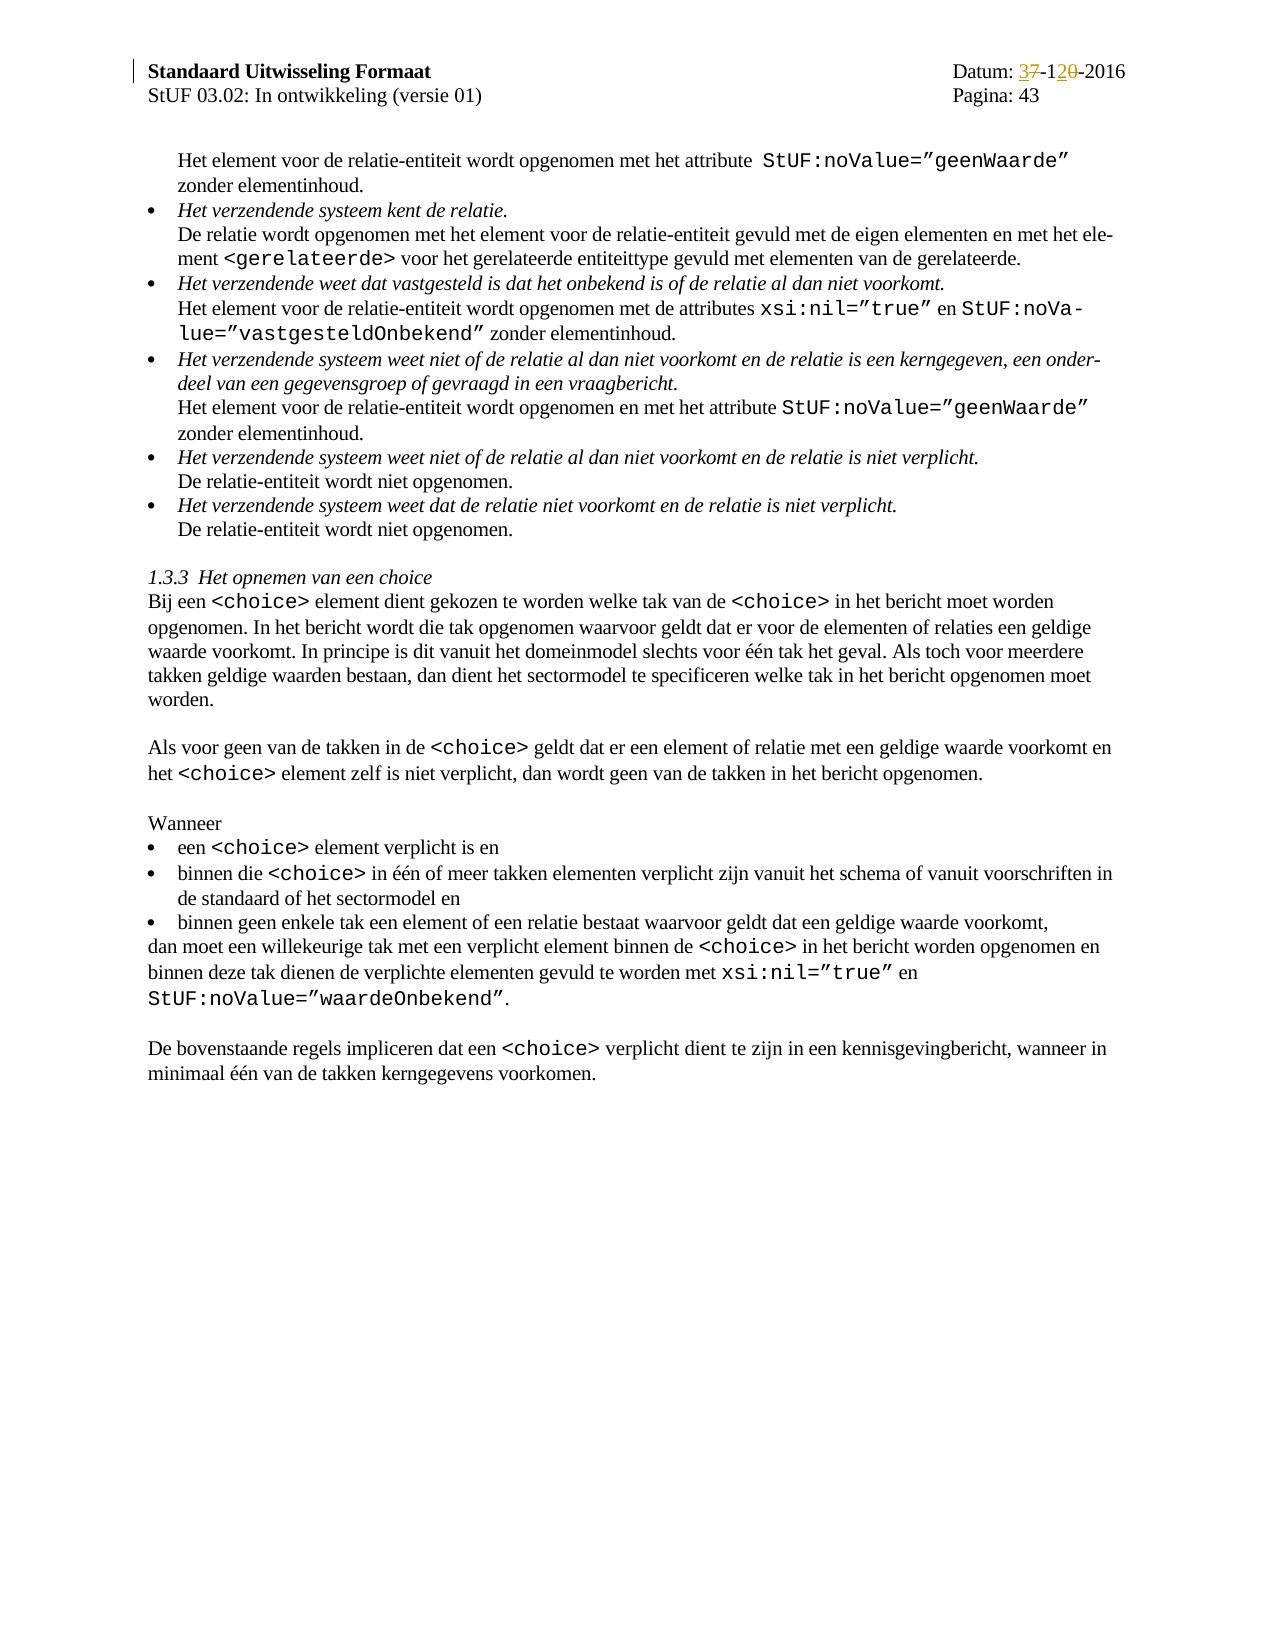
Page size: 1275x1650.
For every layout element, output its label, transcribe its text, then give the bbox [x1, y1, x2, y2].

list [148, 148, 1127, 197]
list Het verzendende weet dat vastgesteld is dat het onbekend is of de relatie al dan niet voorkomt. Het element voor de relatie-entiteit wordt opgenomen met de attributes xsi:nil=”true” en StUF:noValue=”vastgesteldOnbekend” zonder elementinhoud. [148, 271, 1127, 347]
subtitle Het opnemen van een choice [148, 565, 1127, 589]
list binnen geen enkele tak een element of een relatie bestaat waarvoor geldt dat een geldige waarde voorkomt, [148, 910, 1127, 934]
list Het verzendende systeem weet niet of de relatie al dan niet voorkomt en de relatie is niet verplicht. De relatie-entiteit wordt niet opgenomen. [148, 445, 1127, 493]
list een <choice> element verplicht is en [148, 835, 1127, 861]
text dan moet een willekeurige tak met een verplicht element binnen de <choice> in het bericht worden opgenomen en binnen deze tak dienen de verplichte elementen gevuld te worden met xsi:nil=”true” en StUF:noValue=”waardeOnbekend”. [148, 934, 1127, 1012]
list binnen die <choice> in één of meer takken elementen verplicht zijn vanuit het schema of vanuit voorschriften in de standaard of het sectormodel en [148, 861, 1127, 910]
text Als voor geen van de takken in de <choice> geldt dat er een element of relatie met een geldige waarde voorkomt en het <choice> element zelf is niet verplicht, dan wordt geen van de takken in het bericht opgenomen. [148, 735, 1127, 787]
text Wanneer [148, 811, 1127, 835]
text De bovenstaande regels impliceren dat een <choice> verplicht dient te zijn in een kennisgevingbericht, wanneer in minimaal één van de takken kerngegevens voorkomen. [148, 1036, 1127, 1085]
text Bij een <choice> element dient gekozen te worden welke tak van de <choice> in het bericht moet worden opgenomen. In het bericht wordt die tak opgenomen waarvoor geldt dat er voor de elementen of relaties een geldige waarde voorkomt. In principe is dit vanuit het domeinmodel slechts voor één tak het geval. Als toch voor meerdere takken geldige waarden bestaan, dan dient het sectormodel te specificeren welke tak in het bericht opgenomen moet worden. [148, 589, 1127, 711]
list Het verzendende systeem weet dat de relatie niet voorkomt en de relatie is niet verplicht. De relatie-entiteit wordt niet opgenomen. [148, 493, 1127, 541]
list Het verzendende systeem weet niet of de relatie al dan niet voorkomt en de relatie is een kerngegeven, een onderdeel van een gegevensgroep of gevraagd in een vraagbericht. Het element voor de relatie-entiteit wordt opgenomen en met het attribute StUF:noValue=”geenWaarde” zonder elementinhoud. [148, 347, 1127, 445]
list Het verzendende systeem kent de relatie. De relatie wordt opgenomen met het element voor de relatie-entiteit gevuld met de eigen elementen en met het element <gerelateerde> voor het gerelateerde entiteittype gevuld met elementen van de gerelateerde. [148, 197, 1127, 271]
